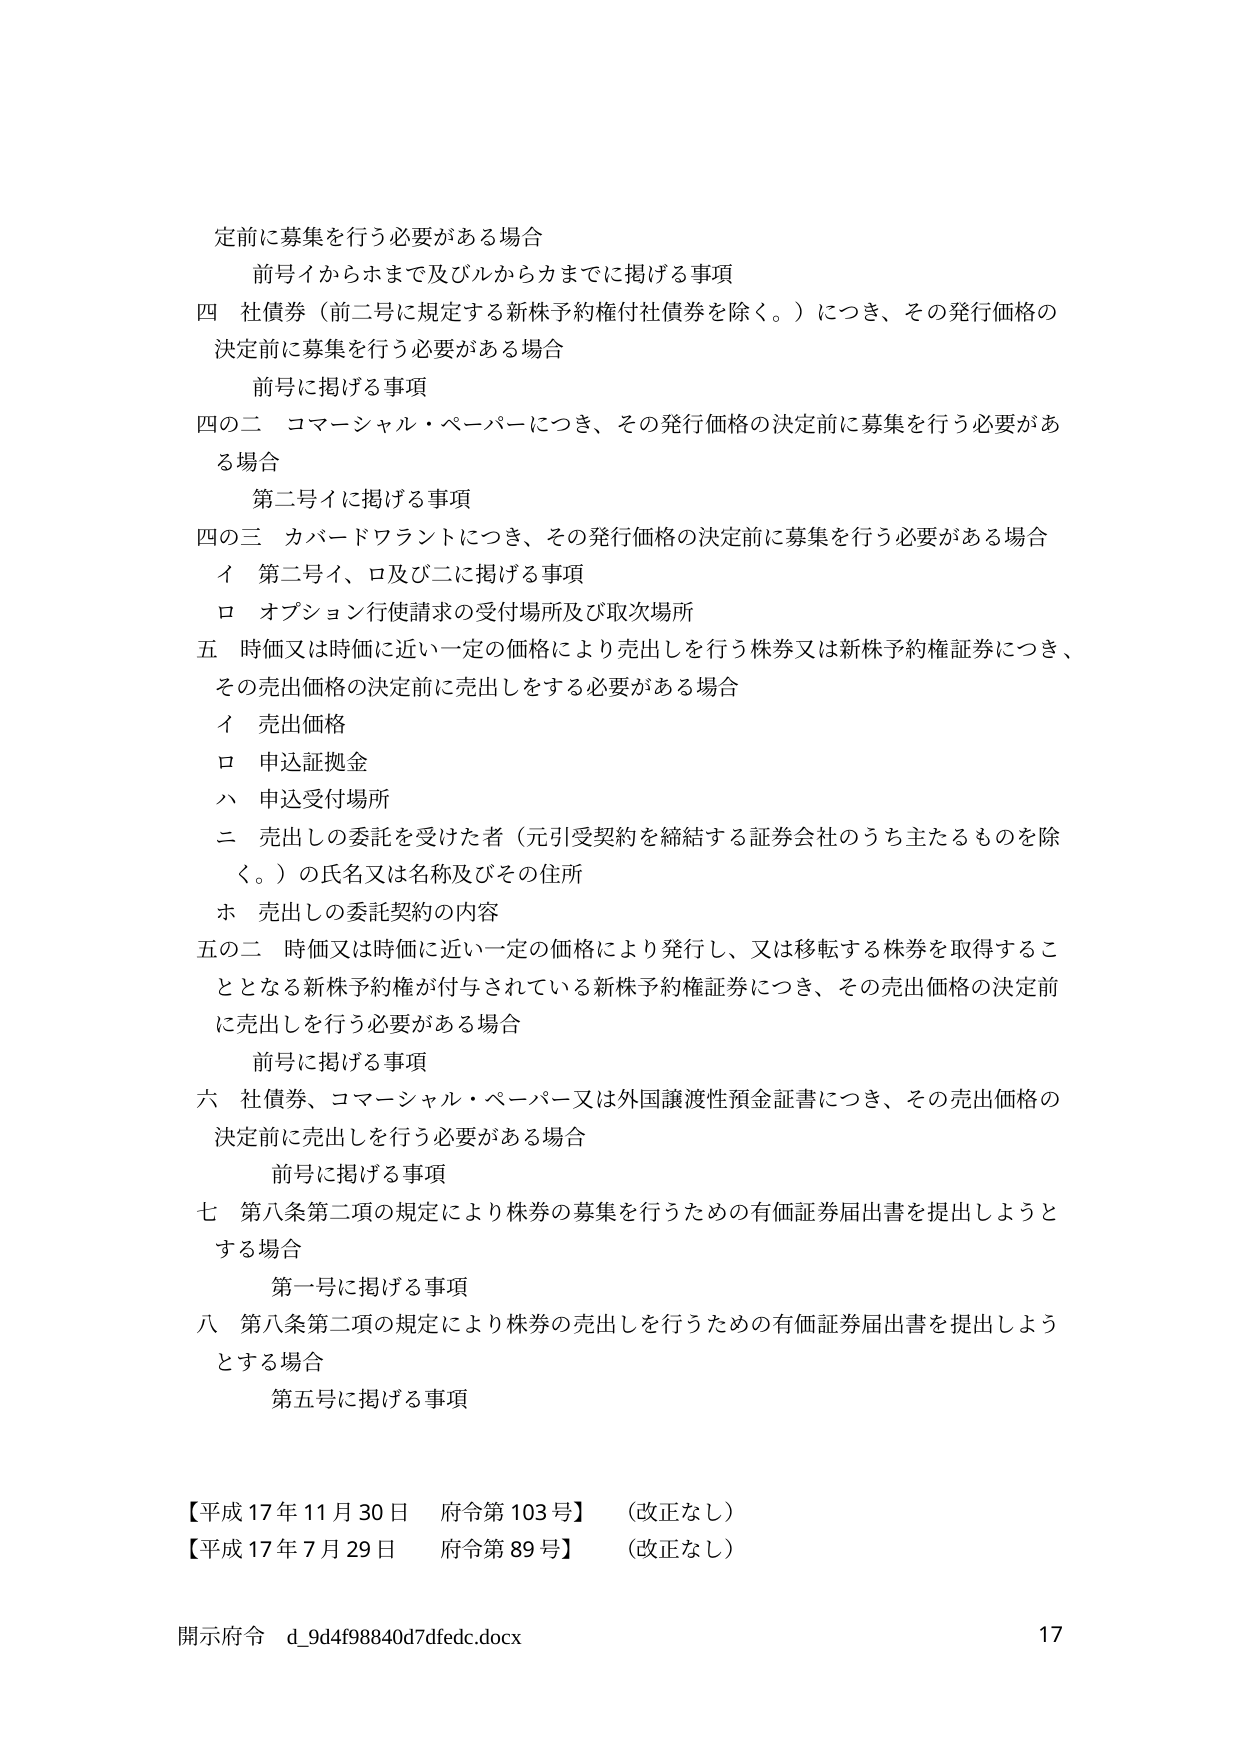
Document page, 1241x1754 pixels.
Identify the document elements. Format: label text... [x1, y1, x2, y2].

text 前号イからホまで及びルからカまでに掲げる事項 [252, 254, 1063, 292]
text ニ 売出しの委託を受けた者（元引受契約を締結する証券会社のうち主たるものを除く。）の氏名又は名称及びその住所 [215, 817, 1063, 892]
text 第二号イに掲げる事項 [252, 479, 1063, 517]
text ハ 申込受付場所 [215, 779, 1063, 817]
text 【平成17年11月30日 府令第103号】 （改正なし） [177, 1492, 1063, 1529]
text 八 第八条第二項の規定により株券の売出しを行うための有価証券届出書を提出しようとする場合 [196, 1304, 1063, 1379]
text 五の二 時価又は時価に近い一定の価格により発行し、又は移転する株券を取得することとなる新株予約権が付与されている新株予約権証券につき、その売出価格の決定前に売出しを行う必要がある場合 [196, 929, 1063, 1042]
text 【平成17年7月29日 府令第89号】 （改正なし） [177, 1529, 1063, 1567]
text 四の二 コマーシャル・ペーパーにつき、その発行価格の決定前に募集を行う必要がある場合 [196, 404, 1063, 479]
text 七 第八条第二項の規定により株券の募集を行うための有価証券届出書を提出しようとする場合 [196, 1192, 1063, 1267]
text ホ 売出しの委託契約の内容 [215, 892, 1063, 929]
text 前号に掲げる事項 [252, 1042, 1063, 1079]
text 四の三 カバードワラントにつき、その発行価格の決定前に募集を行う必要がある場合 [196, 517, 1063, 554]
text イ 第二号イ、ロ及び二に掲げる事項 [215, 554, 1063, 592]
text 第一号に掲げる事項 [271, 1267, 1063, 1304]
text 四 社債券（前二号に規定する新株予約権付社債券を除く。）につき、その発行価格の決定前に募集を行う必要がある場合 [196, 292, 1063, 367]
text ロ オプション行使請求の受付場所及び取次場所 [215, 592, 1063, 629]
text 前号に掲げる事項 [271, 1154, 1063, 1192]
text 五 時価又は時価に近い一定の価格により売出しを行う株券又は新株予約権証券につき、その売出価格の決定前に売出しをする必要がある場合 [196, 629, 1063, 704]
text 第五号に掲げる事項 [271, 1379, 1063, 1417]
text 前号に掲げる事項 [252, 367, 1063, 404]
text 六 社債券、コマーシャル・ペーパー又は外国譲渡性預金証書につき、その売出価格の決定前に売出しを行う必要がある場合 [196, 1079, 1063, 1154]
text イ 売出価格 [215, 704, 1063, 742]
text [196, 217, 1063, 254]
text ロ 申込証拠金 [215, 742, 1063, 779]
